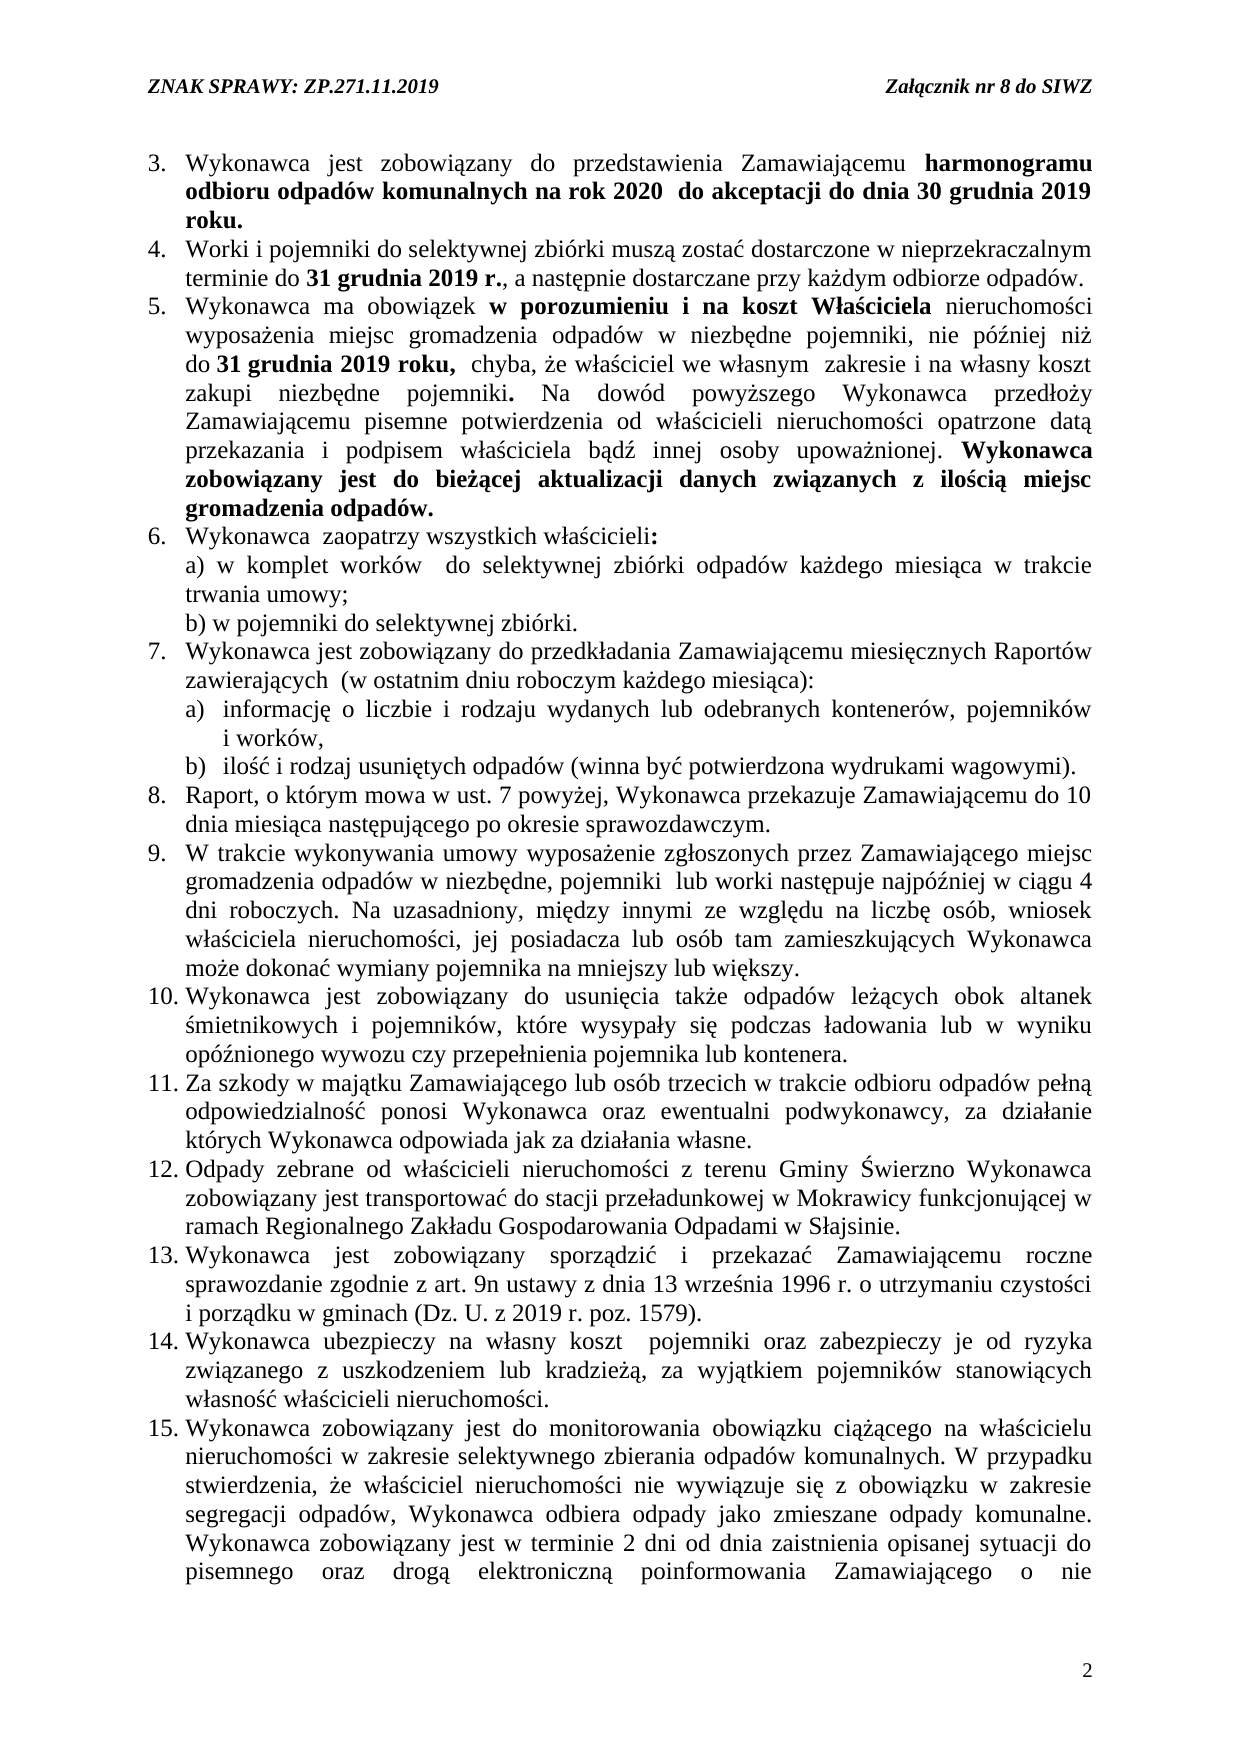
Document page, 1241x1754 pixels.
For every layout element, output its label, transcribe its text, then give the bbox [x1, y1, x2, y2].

list Raport, o którym mowa w ust. 7 powyżej, Wykonawca przekazuje Zamawiającemu do 10 dnia miesiąca następującego po okresie sprawozdawczym. [148, 780, 1093, 838]
list Wykonawca jest zobowiązany do przedkładania Zamawiającemu miesięcznych Raportów zawierających (w ostatnim dniu roboczym każdego miesiąca): [148, 636, 1093, 694]
list Wykonawca jest zobowiązany sporządzić i przekazać Zamawiającemu roczne sprawozdanie zgodnie z art. 9n ustawy z dnia 13 września 1996 r. o utrzymaniu czystości i porządku w gminach (Dz. U. z 2019 r. poz. 1579). [148, 1240, 1093, 1326]
list Wykonawca jest zobowiązany do usunięcia także odpadów leżących obok altanek śmietnikowych i pojemników, które wysypały się podczas ładowania lub w wyniku opóźnionego wywozu czy przepełnienia pojemnika lub kontenera. [148, 981, 1093, 1068]
list Worki i pojemniki do selektywnej zbiórki muszą zostać dostarczone w nieprzekraczalnym terminie do 31 grudnia 2019 r., a następnie dostarczane przy każdym odbiorze odpadów. [148, 234, 1093, 291]
list W trakcie wykonywania umowy wyposażenie zgłoszonych przez Zamawiającego miejsc gromadzenia odpadów w niezbędne, pojemniki lub worki następuje najpóźniej w ciągu 4 dni roboczych. Na uzasadniony, między innymi ze względu na liczbę osób, wniosek właściciela nieruchomości, jej posiadacza lub osób tam zamieszkujących Wykonawca może dokonać wymiany pojemnika na mniejszy lub większy. [148, 838, 1093, 981]
list Za szkody w majątku Zamawiającego lub osób trzecich w trakcie odbioru odpadów pełną odpowiedzialność ponosi Wykonawca oraz ewentualni podwykonawcy, za działanie których Wykonawca odpowiada jak za działania własne. [148, 1068, 1093, 1154]
list Wykonawca ma obowiązek w porozumieniu i na koszt Właściciela nieruchomości wyposażenia miejsc gromadzenia odpadów w niezbędne pojemniki, nie później niż do 31 grudnia 2019 roku, chyba, że właściciel we własnym zakresie i na własny koszt zakupi niezbędne pojemniki. Na dowód powyższego Wykonawca przedłoży Zamawiającemu pisemne potwierdzenia od właścicieli nieruchomości opatrzone datą przekazania i podpisem właściciela bądź innej osoby upoważnionej. Wykonawca zobowiązany jest do bieżącej aktualizacji danych związanych z ilością miejsc gromadzenia odpadów. [148, 291, 1093, 521]
list Wykonawca ubezpieczy na własny koszt pojemniki oraz zabezpieczy je od ryzyka związanego z uszkodzeniem lub kradzieżą, za wyjątkiem pojemników stanowiących własność właścicieli nieruchomości. [148, 1326, 1093, 1413]
text b) w pojemniki do selektywnej zbiórki. [148, 608, 1093, 636]
list informację o liczbie i rodzaju wydanych lub odebranych kontenerów, pojemników i worków, [185, 694, 1093, 751]
list ilość i rodzaj usuniętych odpadów (winna być potwierdzona wydrukami wagowymi). [185, 751, 1093, 780]
list Wykonawca jest zobowiązany do przedstawienia Zamawiającemu harmonogramu odbioru odpadów komunalnych na rok 2020 do akceptacji do dnia 30 grudnia 2019 roku. [148, 148, 1093, 234]
text a) w komplet worków do selektywnej zbiórki odpadów każdego miesiąca w trakcie trwania umowy; [185, 550, 1093, 608]
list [148, 1413, 1093, 1585]
list Wykonawca zaopatrzy wszystkich właścicieli: [148, 521, 1093, 550]
list Odpady zebrane od właścicieli nieruchomości z terenu Gminy Świerzno Wykonawca zobowiązany jest transportować do stacji przeładunkowej w Mokrawicy funkcjonującej w ramach Regionalnego Zakładu Gospodarowania Odpadami w Słajsinie. [148, 1154, 1093, 1240]
